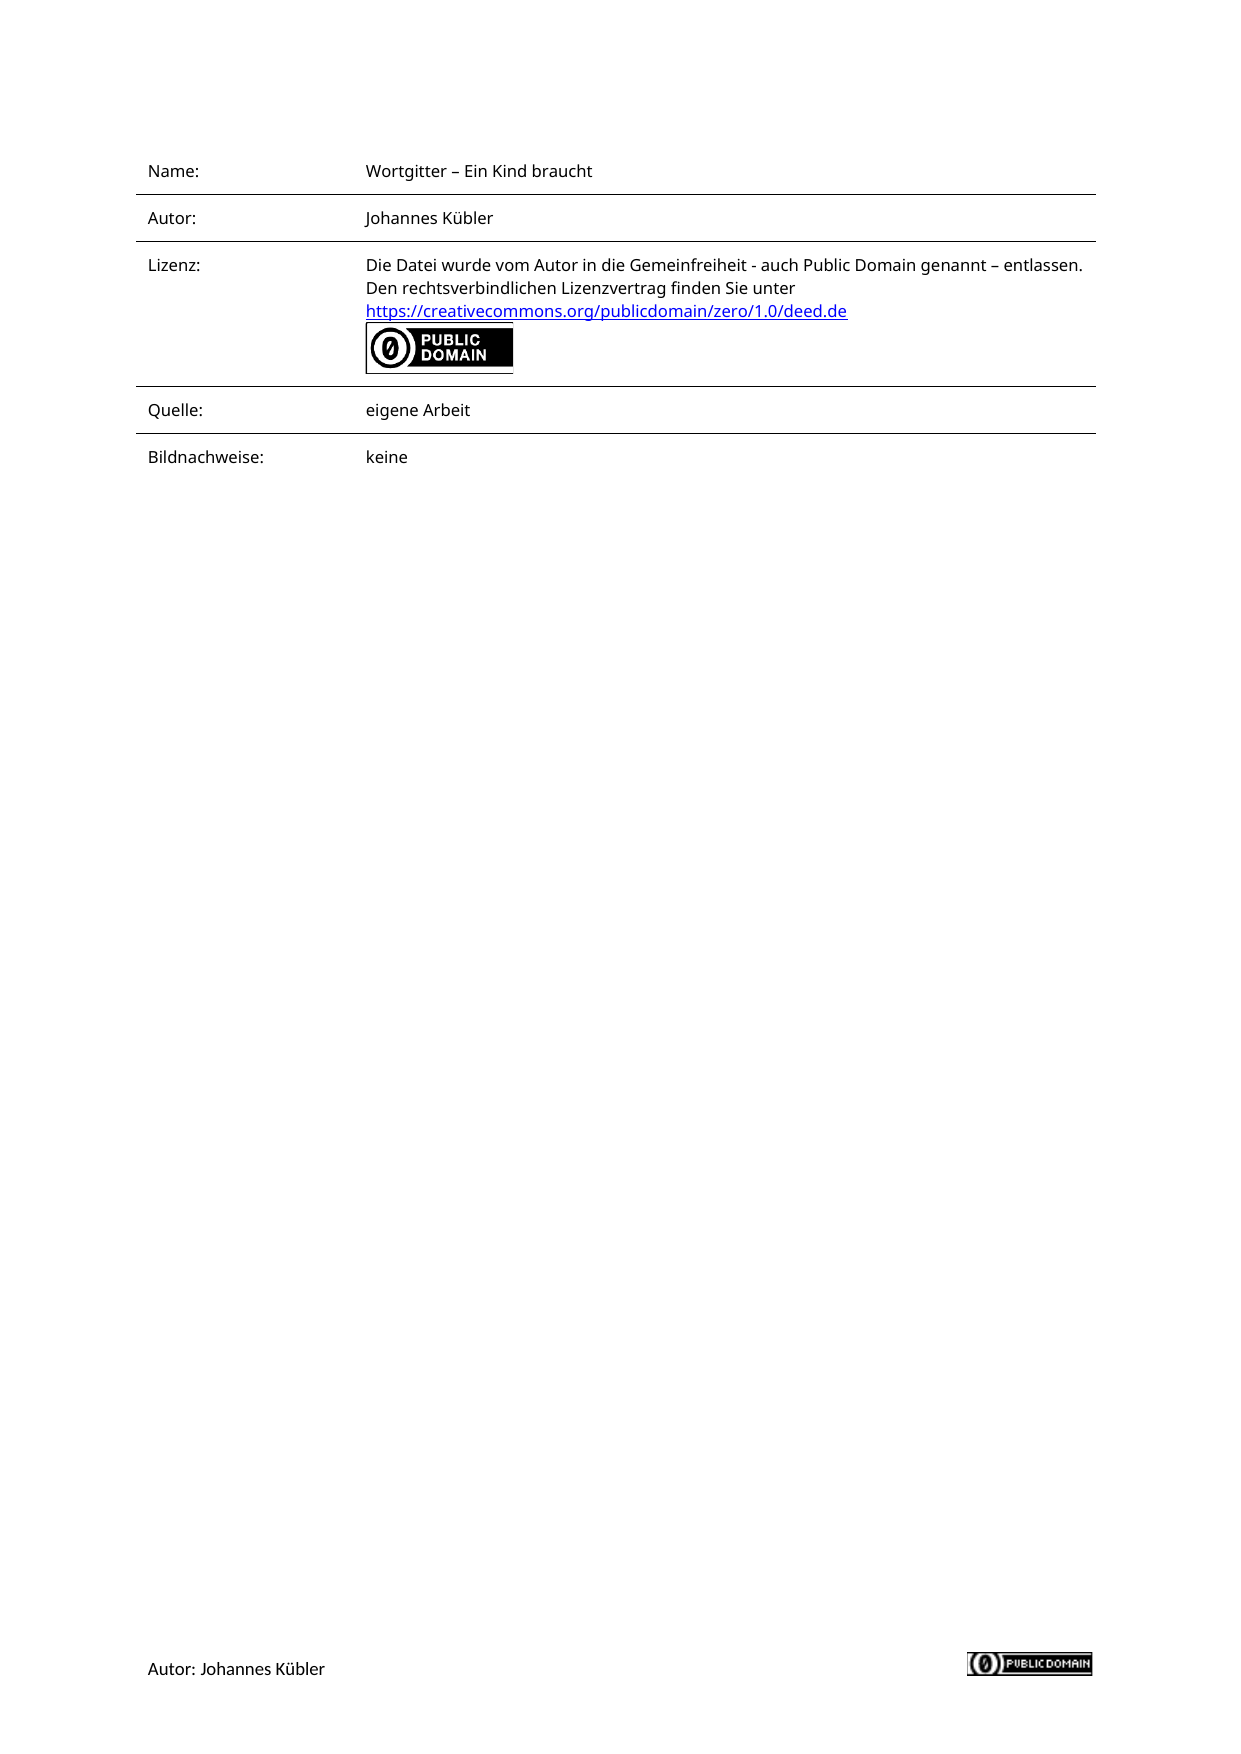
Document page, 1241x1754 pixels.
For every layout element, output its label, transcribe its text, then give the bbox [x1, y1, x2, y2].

table_cell Quelle: [136, 387, 354, 433]
table_cell Bildnachweise: [136, 434, 354, 480]
picture [967, 1652, 1093, 1676]
table_header Wortgitter – Ein Kind braucht [354, 148, 1096, 194]
table_cell Autor: [136, 195, 354, 241]
table_cell eigene Arbeit [354, 387, 1096, 433]
table_cell Die Datei wurde vom Autor in die Gemeinfreiheit - auch Public Domain genannt – entlassen. Den rechtsverbindlichen Lizenzvertrag finden Sie unter https://creativecommons.org/publicdomain/zero/1.0/deed.de [354, 242, 1096, 386]
table_cell Johannes Kübler [354, 195, 1096, 241]
table_cell keine [354, 434, 1096, 480]
table_header Name: [136, 148, 354, 194]
table_cell Lizenz: [136, 242, 354, 386]
picture [365, 322, 514, 374]
